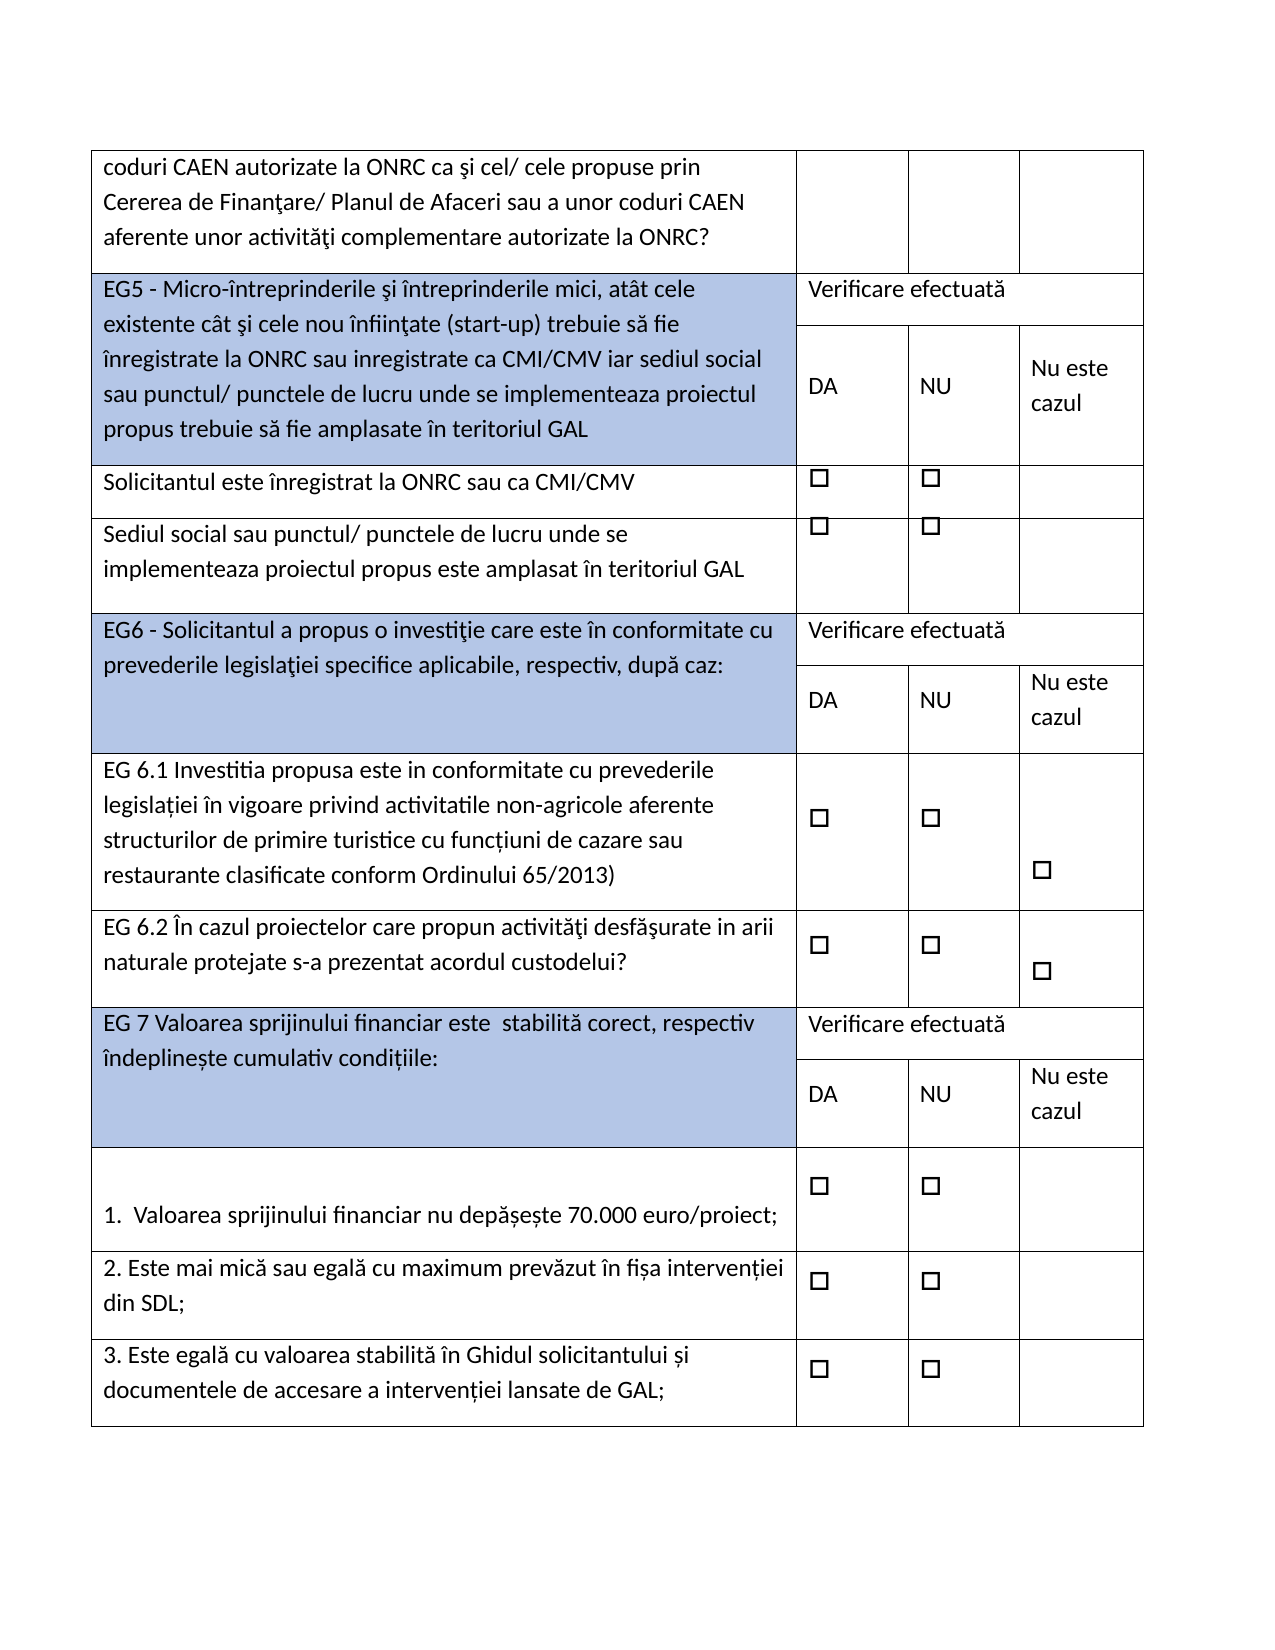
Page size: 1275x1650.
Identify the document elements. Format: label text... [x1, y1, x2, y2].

table_cell Nu este cazul [1020, 326, 1143, 465]
table_cell DA [797, 666, 908, 753]
table_cell Verificare efectuată [797, 1008, 1143, 1059]
table_cell 2. Este mai mică sau egală cu maximum prevăzut în fișa intervenției din SDL; [92, 1252, 796, 1338]
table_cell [92, 151, 796, 272]
table_cell [797, 911, 908, 1007]
table_cell [1020, 1148, 1143, 1251]
table_cell EG 6.2 În cazul proiectelor care propun activităţi desfăşurate in arii naturale protejate s-a prezentat acordul custodelui? [92, 911, 796, 1007]
table_cell 3. Este egală cu valoarea stabilită în Ghidul solicitantului și documentele de accesare a intervenției lansate de GAL; [92, 1340, 796, 1426]
table_cell [1020, 754, 1143, 910]
table_cell DA [797, 326, 908, 465]
table_cell Solicitantul este înregistrat la ONRC sau ca CMI/CMV [92, 466, 796, 517]
table_cell [909, 519, 1019, 613]
table_cell NU [909, 1060, 1019, 1147]
table_cell [909, 754, 1019, 910]
table_cell [797, 519, 908, 613]
table_cell [909, 1252, 1019, 1338]
table_cell [797, 151, 908, 272]
table_cell [909, 1340, 1019, 1426]
table_cell [797, 466, 908, 517]
table_cell DA [797, 1060, 908, 1147]
table_cell [1020, 151, 1143, 272]
table_cell Sediul social sau punctul/ punctele de lucru unde se implementeaza proiectul propus este amplasat în teritoriul GAL [92, 519, 796, 613]
table_cell [1020, 911, 1143, 1007]
table_cell [1020, 519, 1143, 613]
table_cell [909, 466, 1019, 517]
table_cell [797, 1252, 908, 1338]
table_cell EG5 - Micro-întreprinderile şi întreprinderile mici, atât cele existente cât şi cele nou înfiinţate (start-up) trebuie să fie înregistrate la ONRC sau inregistrate ca CMI/CMV iar sediul social sau punctul/ punctele de lucru unde se implementeaza proiectul propus trebuie să fie amplasate în teritoriul GAL [92, 274, 796, 465]
table_cell [1020, 1252, 1143, 1338]
table_cell EG 7 Valoarea sprijinului financiar este stabilită corect, respectiv îndeplinește cumulativ condițiile: [92, 1008, 796, 1147]
table_cell [909, 911, 1019, 1007]
table_cell [1020, 1340, 1143, 1426]
table_cell [909, 1148, 1019, 1251]
table_cell 1. Valoarea sprijinului financiar nu depășește 70.000 euro/proiect; [92, 1148, 796, 1251]
table_cell [797, 754, 908, 910]
table_cell Nu este cazul [1020, 666, 1143, 753]
table_cell Verificare efectuată [797, 274, 1143, 325]
table_cell NU [909, 666, 1019, 753]
table_cell [797, 1148, 908, 1251]
table_cell NU [909, 326, 1019, 465]
table_cell [797, 1340, 908, 1426]
table_cell [1020, 466, 1143, 517]
table_cell EG6 - Solicitantul a propus o investiţie care este în conformitate cu prevederile legislaţiei specifice aplicabile, respectiv, după caz: [92, 614, 796, 753]
table_cell Nu este cazul [1020, 1060, 1143, 1147]
table_cell EG 6.1 Investitia propusa este in conformitate cu prevederile legislației în vigoare privind activitatile non-agricole aferente structurilor de primire turistice cu funcțiuni de cazare sau restaurante clasificate conform Ordinului 65/2013) [92, 754, 796, 910]
table_cell Verificare efectuată [797, 614, 1143, 665]
table_cell [909, 151, 1019, 272]
